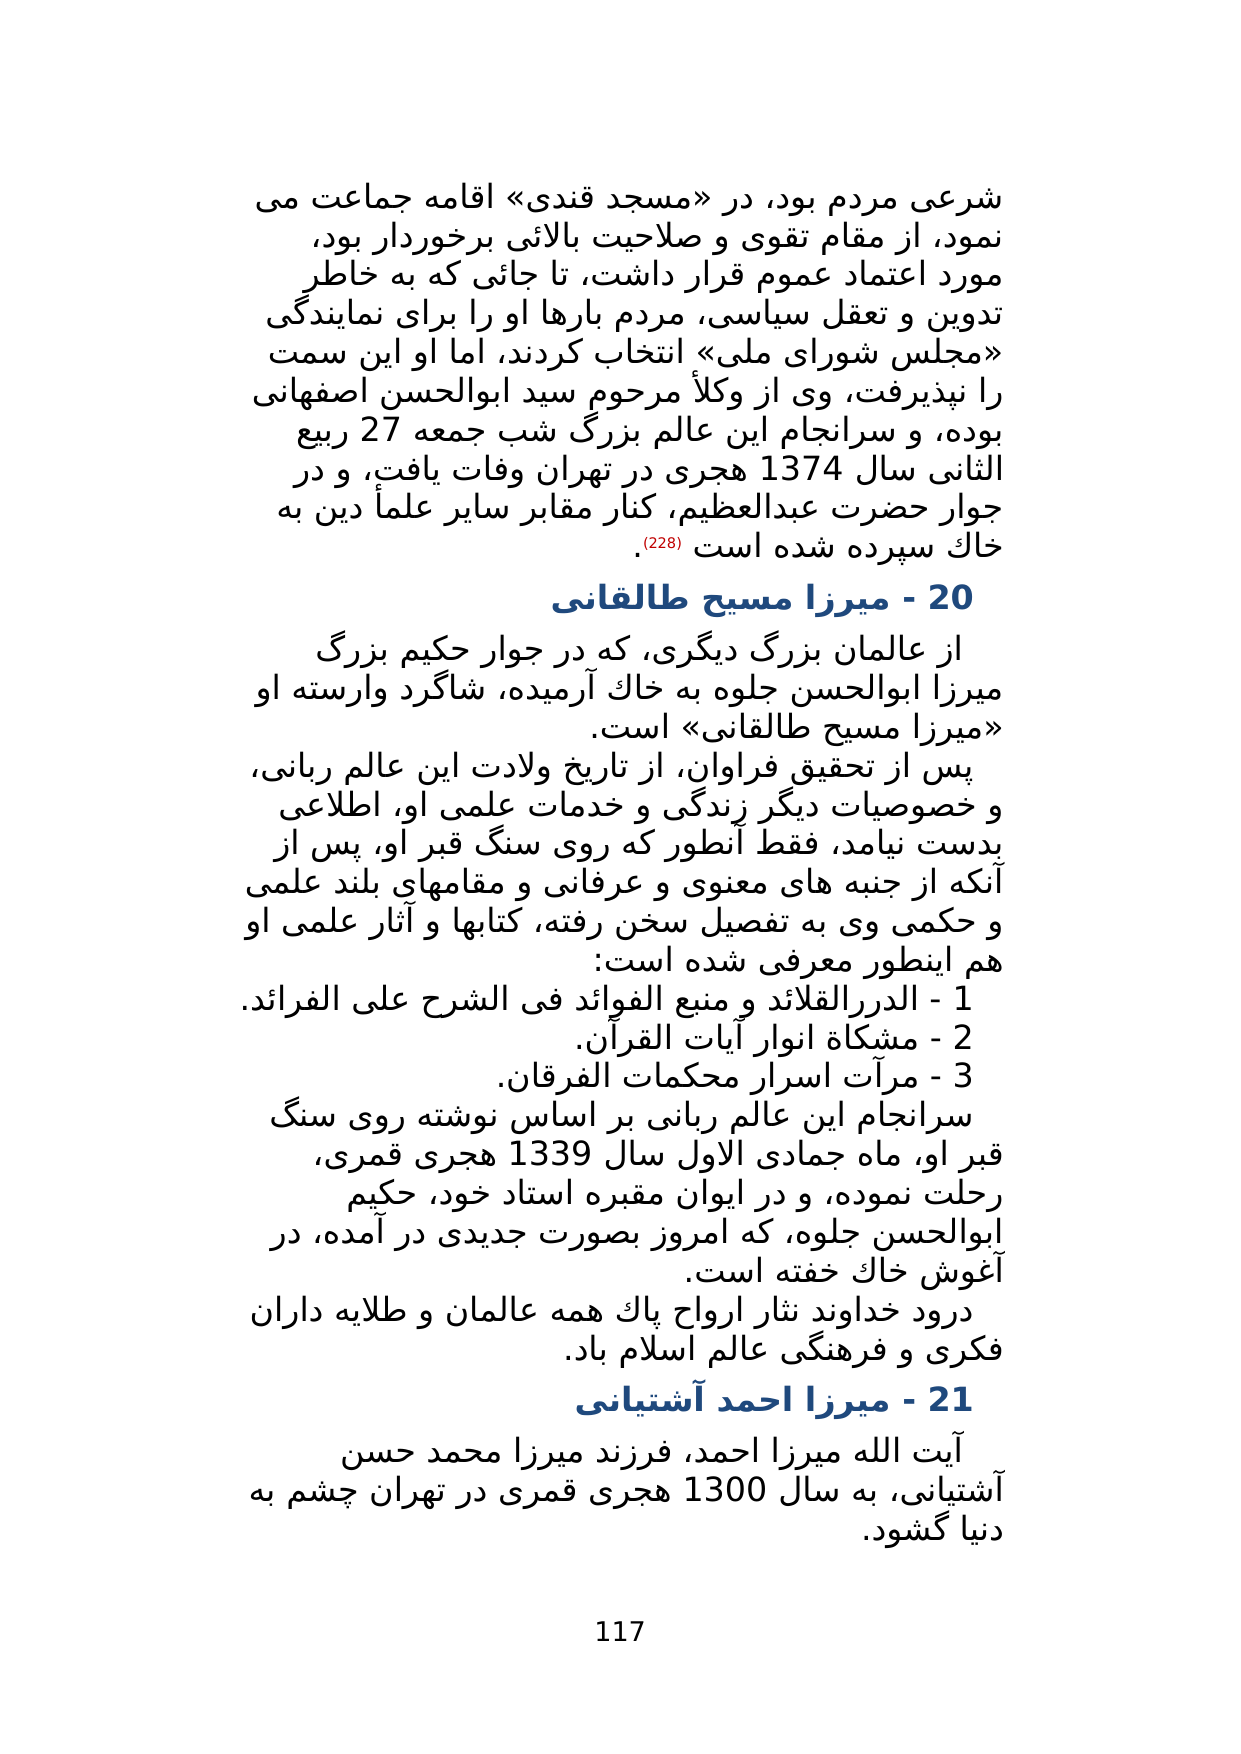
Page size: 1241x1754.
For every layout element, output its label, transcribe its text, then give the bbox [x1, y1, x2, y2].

text 3 - مرآت اسرار محكمات الفرقان. [236, 1057, 1004, 1096]
text آيت الله ميرزا احمد، فرزند ميرزا محمد حسن آشتيانى، به سال 1300 هجرى قمرى در تهران چشم به دنيا گشود. [236, 1432, 1004, 1548]
text پس از تحقيق فراوان، از تاريخ ولادت اين عالم ربانى، و خصوصيات ديگر زندگى و خدمات علمى او، اطلاعى بدست نيامد، فقط آنطور كه روى سنگ قبر او، پس از آنكه از جنبه هاى معنوى و عرفانى و مقامهاى بلند علمى و حكمى وى به تفصيل سخن رفته، كتابها و آثار علمى او هم اينطور معرفى شده است: [236, 746, 1004, 979]
text 2 - مشكاة انوار آيات القرآن. [236, 1018, 1004, 1057]
subtitle 20 - ميرزا مسيح طالقانى [236, 578, 1004, 617]
text سرانجام اين عالم ربانى بر اساس نوشته روى سنگ قبر او، ماه جمادى الاول سال 1339 هجرى قمرى، رحلت نموده، و در ايوان مقبره استاد خود، حكيم ابوالحسن جلوه، كه امروز بصورت جديدى در آمده، در آغوش خاك خفته است. [236, 1096, 1004, 1290]
subtitle 21 - ميرزا احمد آشتيانى [236, 1380, 1004, 1419]
text درود خداوند نثار ارواح پاك همه عالمان و طلايه داران فكرى و فرهنگى عالم اسلام باد. [236, 1290, 1004, 1368]
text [236, 177, 1004, 566]
text 1 - الدررالقلائد و منبع الفوائد فى الشرح على الفرائد. [236, 979, 1004, 1018]
text از عالمان بزرگ ديگرى، كه در جوار حكيم بزرگ ميرزا ابوالحسن جلوه به خاك آرميده، شاگرد وارسته او «ميرزا مسيح طالقانى» است. [236, 629, 1004, 746]
